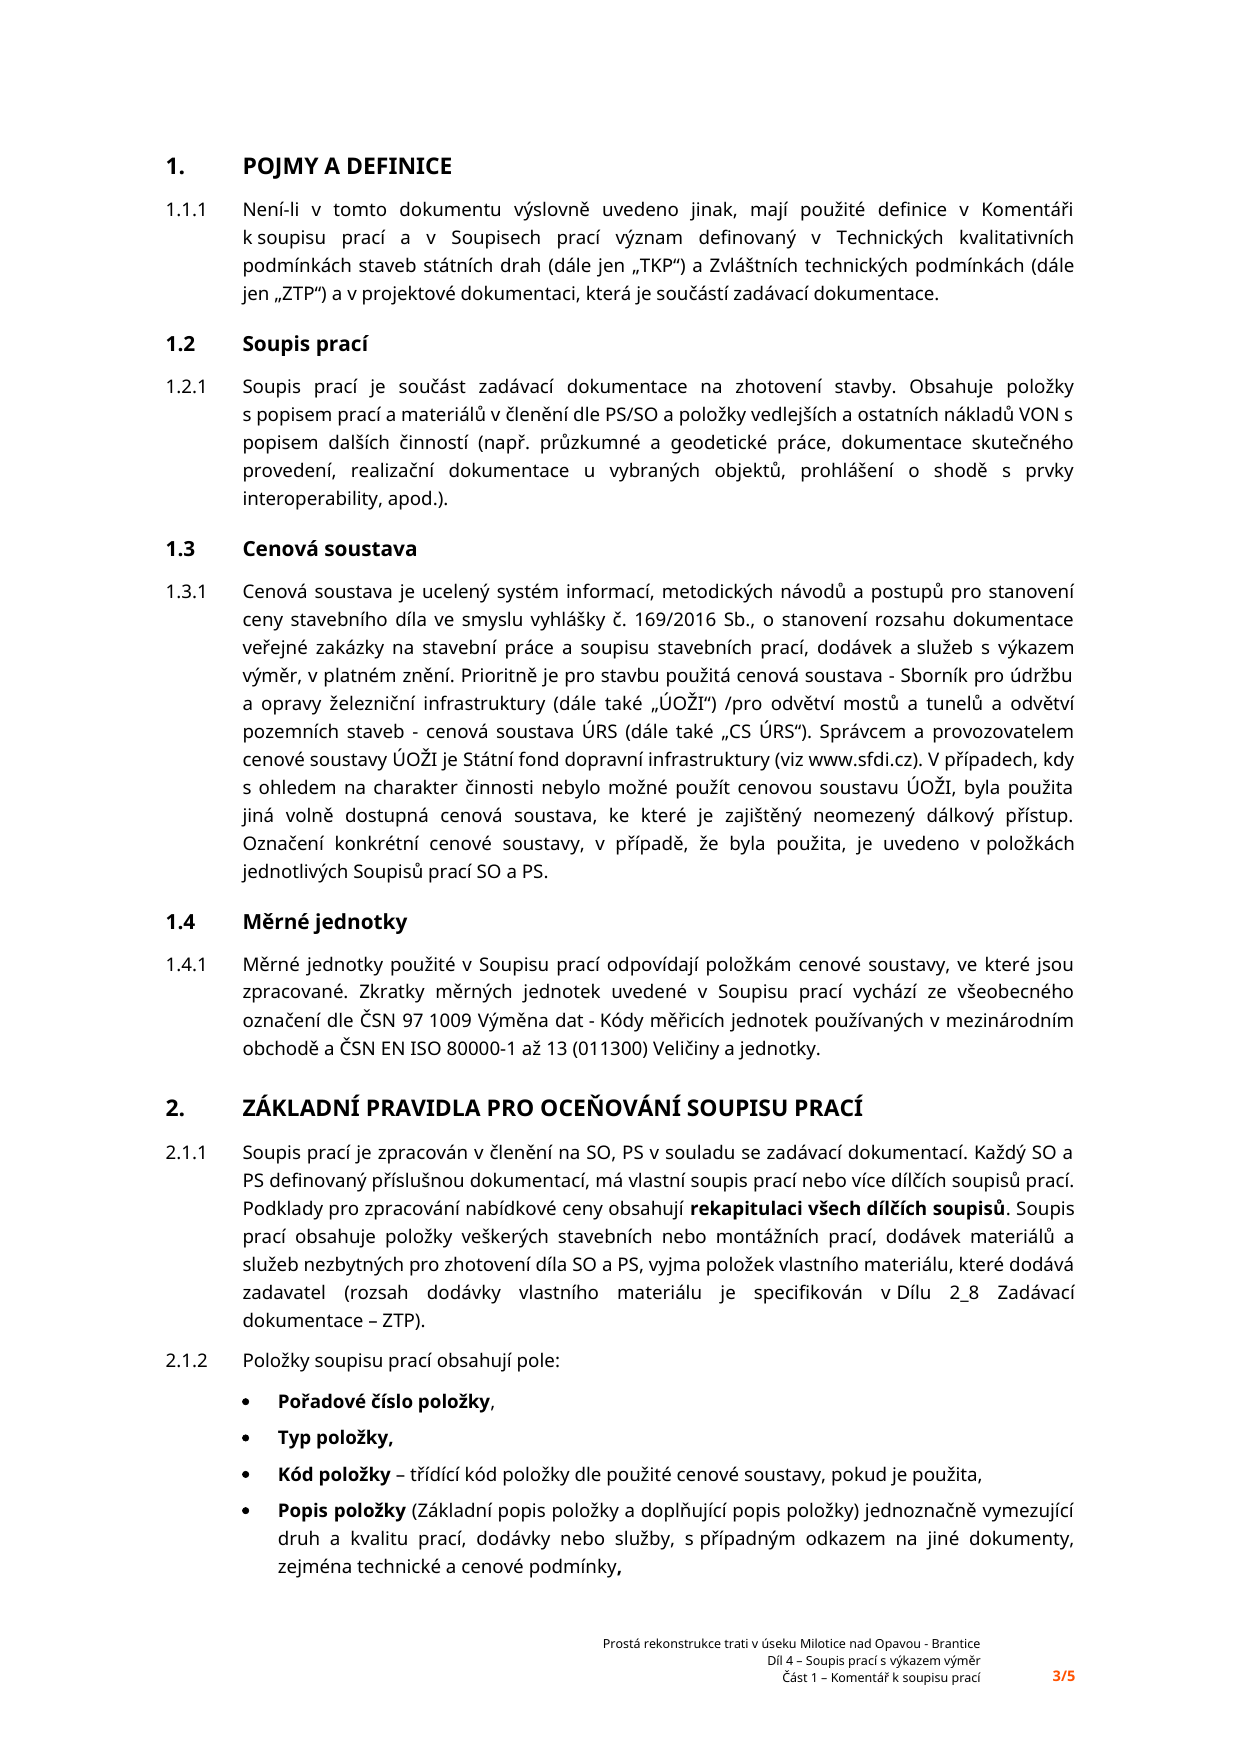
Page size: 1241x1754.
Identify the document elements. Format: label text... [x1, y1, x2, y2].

text Soupis prací je součást zadávací dokumentace na zhotovení stavby. Obsahuje položky s popisem prací a materiálů v členění dle PS/SO a položky vedlejších a ostatních nákladů VON s popisem dalších činností (např. průzkumné a geodetické práce, dokumentace skutečného provedení, realizační dokumentace u vybraných objektů, prohlášení o shodě s prvky interoperability, apod.). [165, 373, 1075, 511]
text Popis položky (Základní popis položky a doplňující popis položky) jednoznačně vymezující druh a kvalitu prací, dodávky nebo služby, s případným odkazem na jiné dokumenty, zejména technické a cenové podmínky, [242, 1497, 1075, 1579]
text Typ položky, [242, 1424, 1075, 1450]
text Soupis prací [165, 329, 1075, 358]
text Cenová soustava je ucelený systém informací, metodických návodů a postupů pro stanovení ceny stavebního díla ve smyslu vyhlášky č. 169/2016 Sb., o stanovení rozsahu dokumentace veřejné zakázky na stavební práce a soupisu stavebních prací, dodávek a služeb s výkazem výměr, v platném znění. Prioritně je pro stavbu použitá cenová soustava - Sborník pro údržbu a opravy železniční infrastruktury (dále také „ÚOŽI“) /pro odvětví mostů a tunelů a odvětví pozemních staveb - cenová soustava ÚRS (dále také „CS ÚRS“). Správcem a provozovatelem cenové soustavy ÚOŽI je Státní fond dopravní infrastruktury (viz www.sfdi.cz). V případech, kdy s ohledem na charakter činnosti nebylo možné použít cenovou soustavu ÚOŽI, byla použita jiná volně dostupná cenová soustava, ke které je zajištěný neomezený dálkový přístup. Označení konkrétní cenové soustavy, v případě, že byla použita, je uvedeno v položkách jednotlivých Soupisů prací SO a PS. [165, 578, 1075, 884]
text Soupis prací je zpracován v členění na SO, PS v souladu se zadávací dokumentací. Každý SO a PS definovaný příslušnou dokumentací, má vlastní soupis prací nebo více dílčích soupisů prací. Podklady pro zpracování nabídkové ceny obsahují rekapitulaci všech dílčích soupisů. Soupis prací obsahuje položky veškerých stavebních nebo montážních prací, dodávek materiálů a služeb nezbytných pro zhotovení díla SO a PS, vyjma položek vlastního materiálu, které dodává zadavatel (rozsah dodávky vlastního materiálu je specifikován v Dílu 2_8 Zadávací dokumentace – ZTP). [165, 1139, 1075, 1333]
text Měrné jednotky použité v Soupisu prací odpovídají položkám cenové soustavy, ve které jsou zpracované. Zkratky měrných jednotek uvedené v Soupisu prací vychází ze všeobecného označení dle ČSN 97 1009 Výměna dat - Kódy měřicích jednotek používaných v mezinárodním obchodě a ČSN EN ISO 80000-1 až 13 (011300) Veličiny a jednotky. [165, 951, 1075, 1060]
text POJMY A DEFINICE [165, 150, 1075, 181]
text Kód položky – třídící kód položky dle použité cenové soustavy, pokud je použita, [242, 1461, 1075, 1486]
text Není-li v tomto dokumentu výslovně uvedeno jinak, mají použité definice v Komentáři k soupisu prací a v Soupisech prací význam definovaný v Technických kvalitativních podmínkách staveb státních drah (dále jen „TKP“) a Zvláštních technických podmínkách (dále jen „ZTP“) a v projektové dokumentaci, která je součástí zadávací dokumentace. [165, 197, 1075, 306]
text Položky soupisu prací obsahují pole: [165, 1348, 1075, 1373]
text ZÁKLADNÍ PRAVIDLA PRO OCEŇOVÁNÍ SOUPISU PRACÍ [165, 1092, 1075, 1123]
text Měrné jednotky [165, 907, 1075, 936]
text Cenová soustava [165, 534, 1075, 563]
text Pořadové číslo položky, [242, 1388, 1075, 1414]
